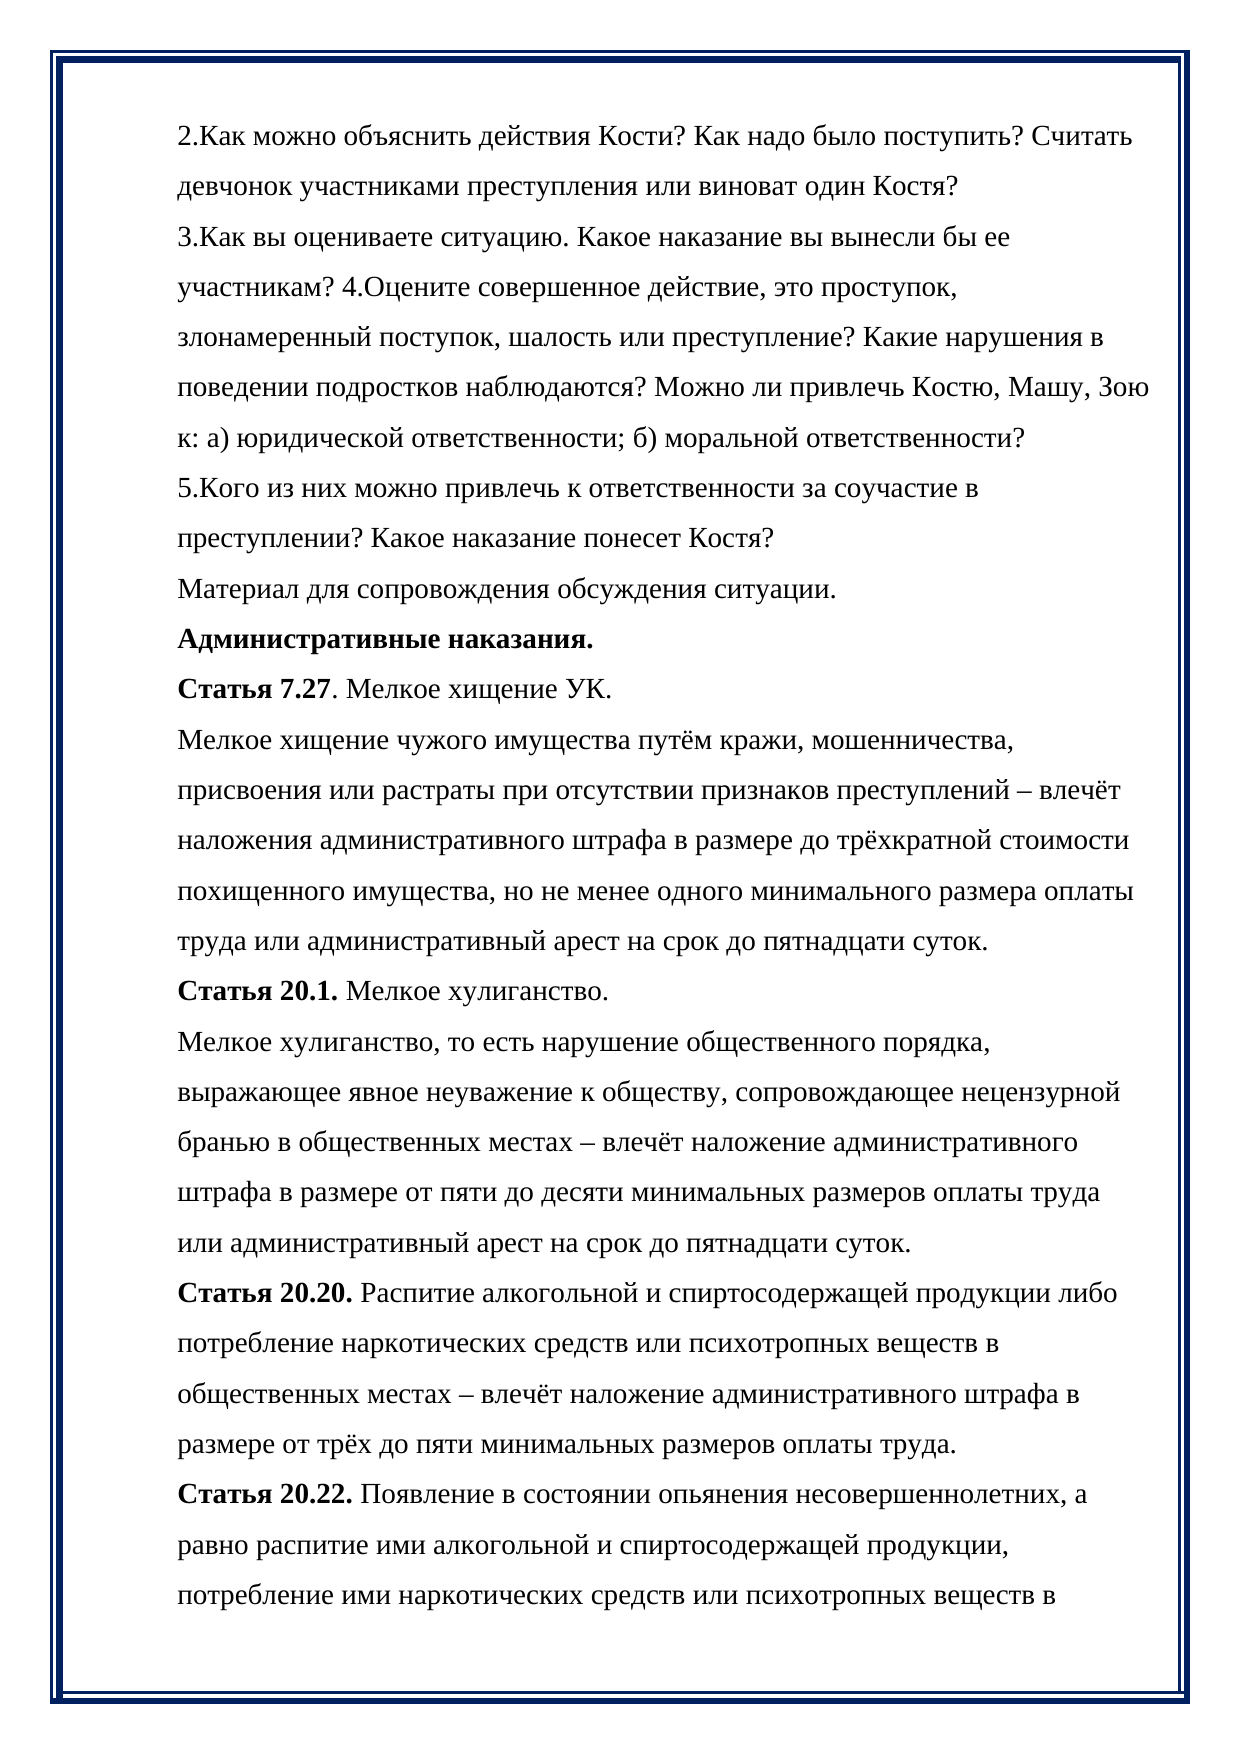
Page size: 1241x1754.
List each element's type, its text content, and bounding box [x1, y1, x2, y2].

text 2.Как можно объяснить действия Кости? Как надо было поступить? Считать девчонок участниками преступления или виноват один Костя? [177, 118, 1152, 202]
text Материал для сопровождения обсуждения ситуации. [177, 571, 1152, 604]
text Статья 20.1. Мелкое хулиганство. [177, 973, 1152, 1007]
text Мелкое хищение чужого имущества путём кражи, мошенничества, присвоения или растраты при отсутствии признаков преступлений – влечёт наложения административного штрафа в размере до трёхкратной стоимости похищенного имущества, но не менее одного минимального размера оплаты труда или административный арест на срок до пятнадцати суток. [177, 722, 1152, 957]
text 3.Как вы оцениваете ситуацию. Какое наказание вы вынесли бы ее участникам? 4.Оцените совершенное действие, это проступок, злонамеренный поступок, шалость или преступление? Какие нарушения в поведении подростков наблюдаются? Можно ли привлечь Костю, Машу, Зою к: а) юридической ответственности; б) моральной ответственности? [177, 219, 1152, 453]
text Статья 20.20. Распитие алкогольной и спиртосодержащей продукции либо потребление наркотических средств или психотропных веществ в общественных местах – влечёт наложение административного штрафа в размере от трёх до пяти минимальных размеров оплаты труда. [177, 1275, 1152, 1460]
text Мелкое хулиганство, то есть нарушение общественного порядка, выражающее явное неуважение к обществу, сопровождающее нецензурной бранью в общественных местах – влечёт наложение административного штрафа в размере от пяти до десяти минимальных размеров оплаты труда или административный арест на срок до пятнадцати суток. [177, 1024, 1152, 1258]
text 5.Кого из них можно привлечь к ответственности за соучастие в преступлении? Какое наказание понесет Костя? [177, 470, 1152, 554]
text Статья 7.27. Мелкое хищение УК. [177, 671, 1152, 705]
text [177, 1476, 1152, 1611]
text Административные наказания. [177, 621, 1152, 655]
